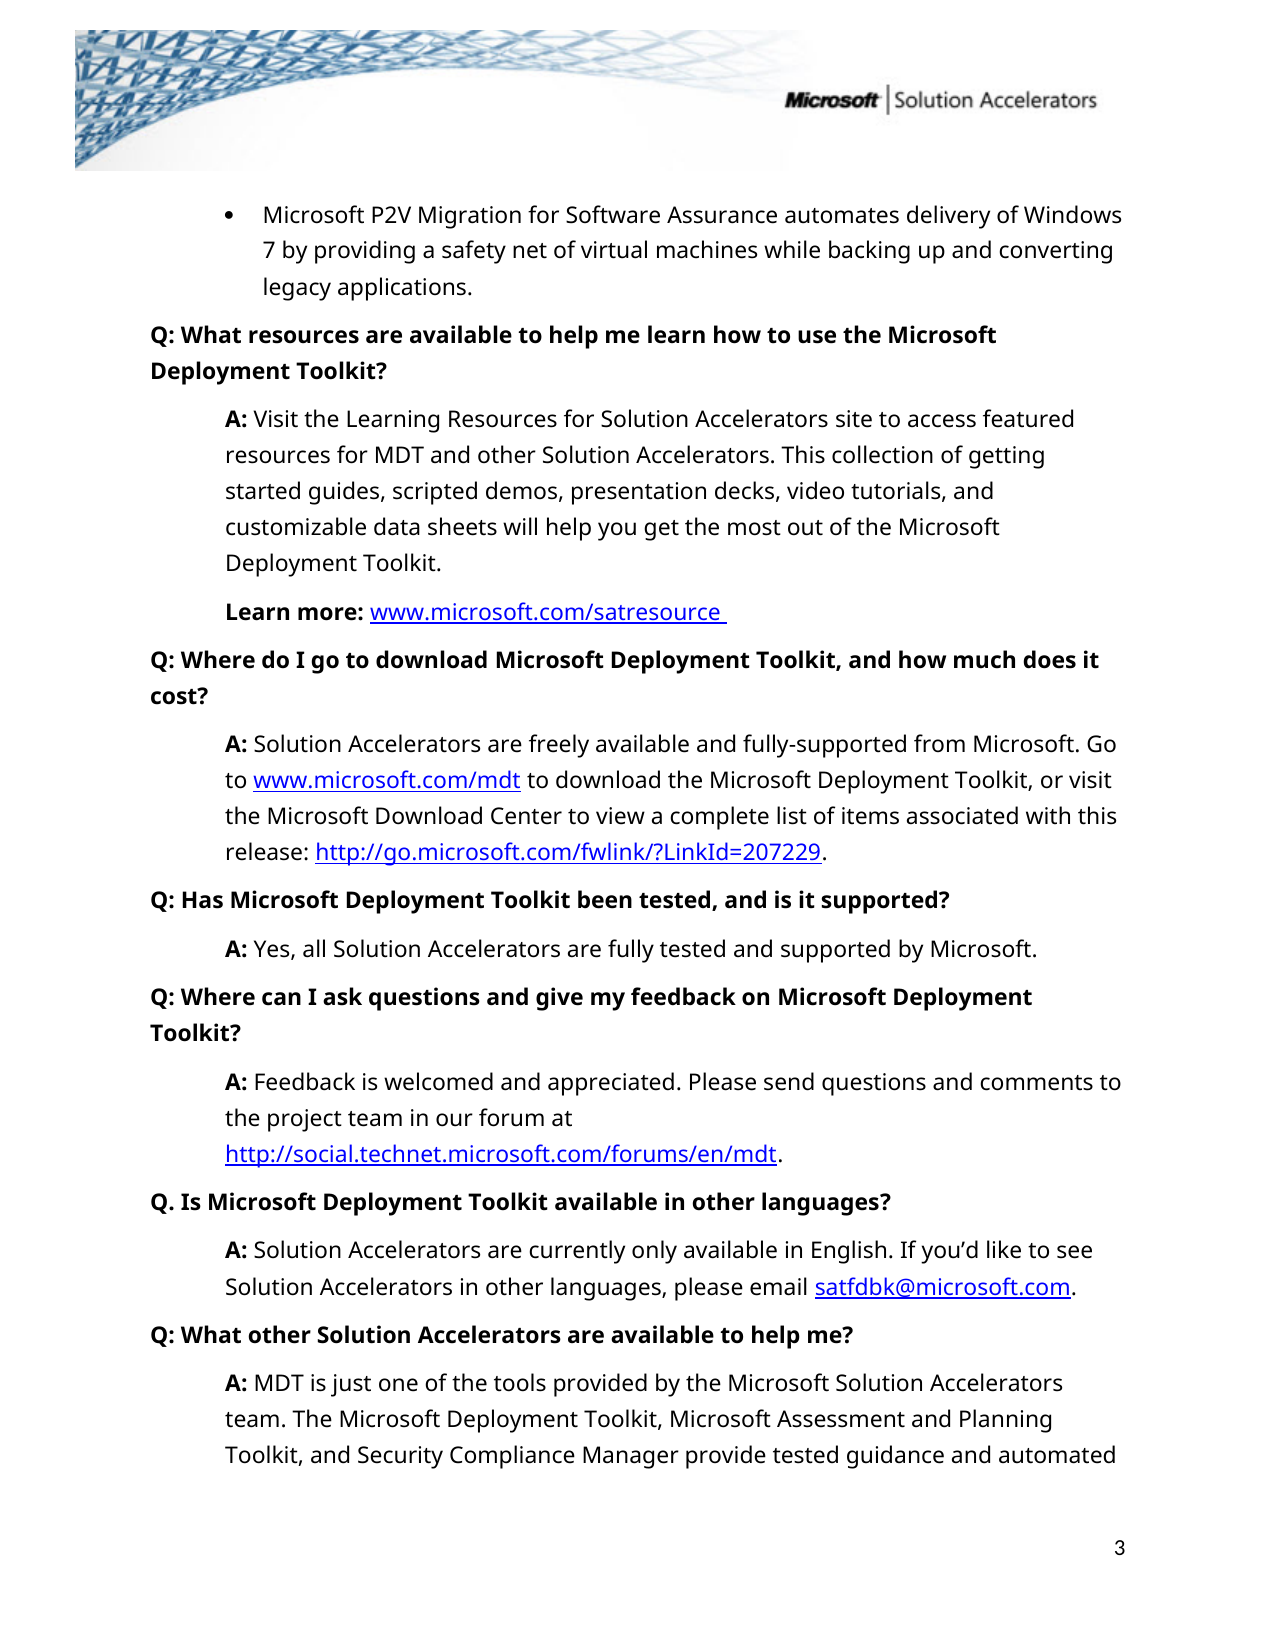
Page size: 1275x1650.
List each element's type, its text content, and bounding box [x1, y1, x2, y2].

text A: Visit the Learning Resources for Solution Accelerators site to access featured resources for MDT and other Solution Accelerators. This collection of getting started guides, scripted demos, presentation decks, video tutorials, and customizable data sheets will help you get the most out of the Microsoft Deployment Toolkit. [225, 403, 1125, 578]
picture [75, 30, 1111, 171]
text A: Feedback is welcomed and appreciated. Please send questions and comments to the project team in our forum at http://social.technet.microsoft.com/forums/en/mdt. [225, 1066, 1125, 1169]
text Learn more: www.microsoft.com/satresource [225, 595, 1125, 627]
text Q: Where can I ask questions and give my feedback on Microsoft Deployment Toolkit? [150, 981, 1125, 1048]
text Q: What resources are available to help me learn how to use the Microsoft Deployment Toolkit? [150, 319, 1125, 386]
text A: Solution Accelerators are currently only available in English. If you’d like to see Solution Accelerators in other languages, please email satfdbk@microsoft.com. [225, 1234, 1125, 1302]
text Q: What other Solution Accelerators are available to help me? [150, 1319, 1125, 1350]
text Q. Is Microsoft Deployment Toolkit available in other languages? [150, 1186, 1125, 1217]
text A: Yes, all Solution Accelerators are fully tested and supported by Microsoft. [150, 933, 1125, 964]
text A: Solution Accelerators are freely available and fully-supported from Microsoft. Go to www.microsoft.com/mdt to download the Microsoft Deployment Toolkit, or visit the Microsoft Download Center to view a complete list of items associated with this release: http://go.microsoft.com/fwlink/?LinkId=207229. [225, 728, 1125, 867]
text Q: Has Microsoft Deployment Toolkit been tested, and is it supported? [150, 884, 1125, 916]
text Q: Where do I go to download Microsoft Deployment Toolkit, and how much does it cost? [150, 644, 1125, 711]
list Microsoft P2V Migration for Software Assurance automates delivery of Windows 7 by providing a safety net of virtual machines while backing up and converting legacy applications. [225, 198, 1125, 302]
